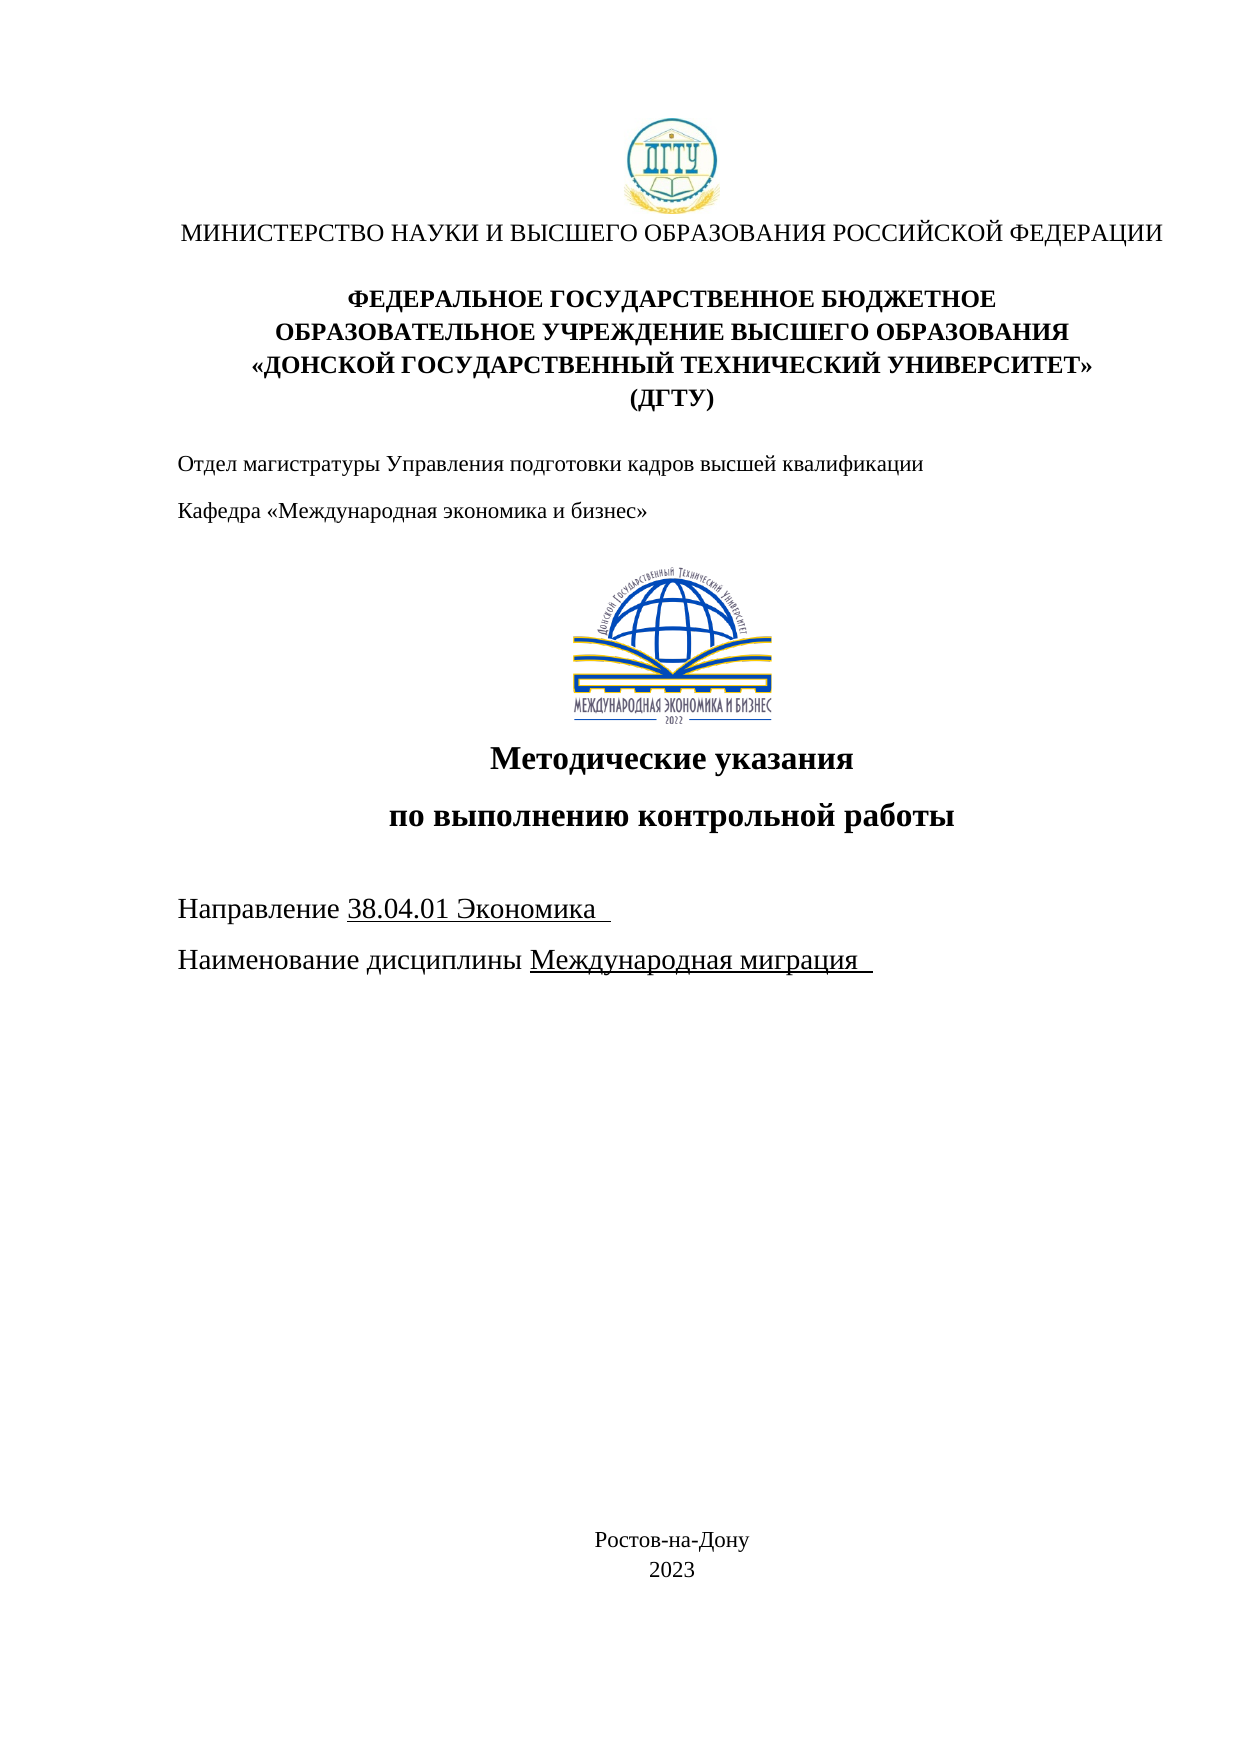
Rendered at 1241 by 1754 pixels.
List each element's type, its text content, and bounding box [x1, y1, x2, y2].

text Отдел магистратуры Управления подготовки кадров высшей квалификации [177, 450, 1167, 476]
text Кафедра «Международная экономика и бизнес» [177, 497, 1167, 523]
text Направление 38.04.01 Экономика [177, 892, 1167, 925]
text МИНИСТЕРСТВО НАУКИ И ВЫСШЕГО ОБРАЗОВАНИЯ РОССИЙСКОЙ ФЕДЕРАЦИИ [177, 218, 1167, 247]
text Наименование дисциплины Международная миграция [177, 942, 1167, 975]
text ОБРАЗОВАТЕЛЬНОЕ УЧРЕЖДЕНИЕ ВЫСШЕГО ОБРАЗОВАНИЯ «ДОНСКОЙ ГОСУДАРСТВЕННЫЙ ТЕХНИЧЕСКИЙ УНИВЕРСИТЕТ» [177, 317, 1167, 379]
text Ростов-на-Дону [177, 1526, 1167, 1552]
text ФЕДЕРАЛЬНОЕ ГОСУДАРСТВЕННОЕ БЮДЖЕТНОЕ [177, 284, 1167, 313]
text (ДГТУ) [177, 383, 1167, 412]
text Методические указания [177, 738, 1167, 776]
text 2023 [177, 1556, 1167, 1582]
picture [623, 118, 720, 214]
text по выполнению контрольной работы [177, 796, 1167, 834]
